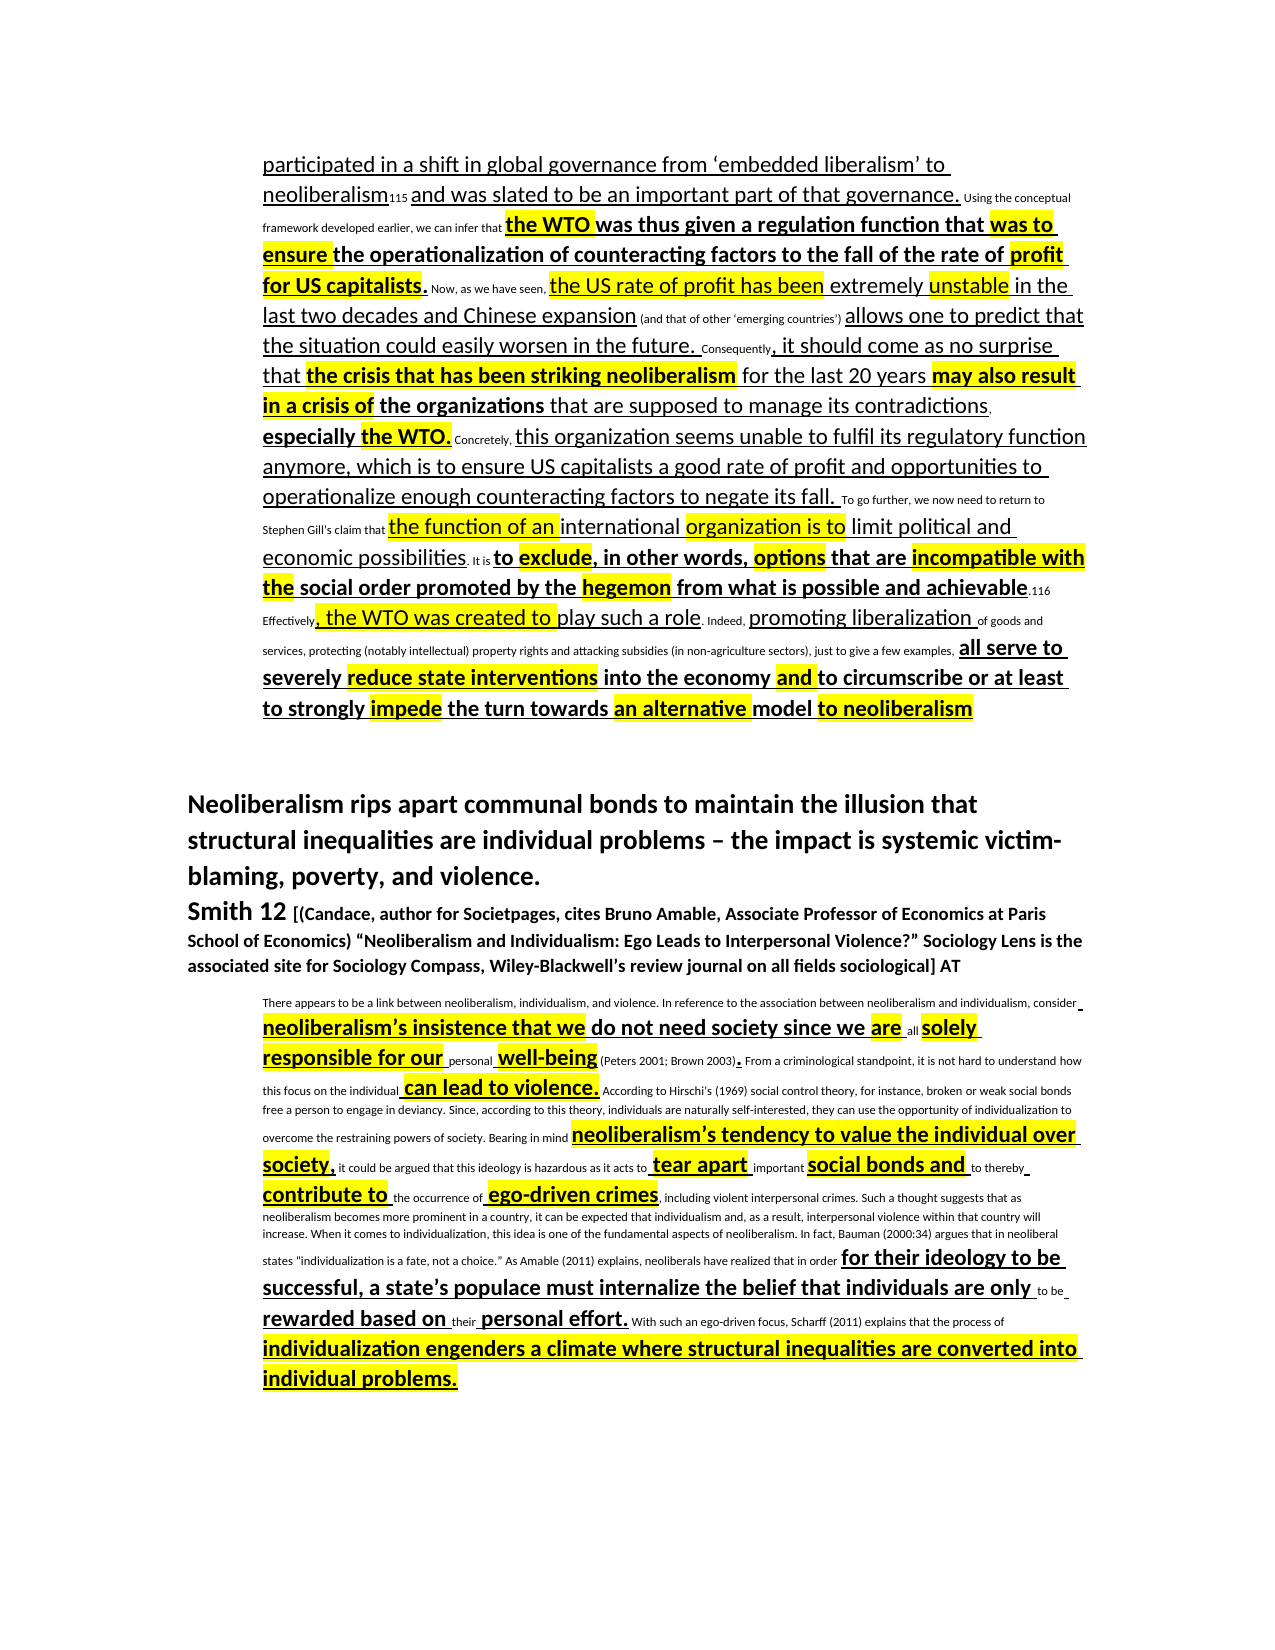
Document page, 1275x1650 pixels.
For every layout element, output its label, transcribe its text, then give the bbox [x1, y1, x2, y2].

text There appears to be a link between neoliberalism, individualism, and violence. In reference to the association between neoliberalism and individualism, consider neoliberalism’s insistence that we do not need society since we are all solely responsible for our personal well-being (Peters 2001; Brown 2003). From a criminological standpoint, it is not hard to understand how this focus on the individual can lead to violence. According to Hirschi’s (1969) social control theory, for instance, broken or weak social bonds free a person to engage in deviancy. Since, according to this theory, individuals are naturally self-interested, they can use the opportunity of individualization to overcome the restraining powers of society. Bearing in mind neoliberalism’s tendency to value the individual over society, it could be argued that this ideology is hazardous as it acts to tear apart important social bonds and to thereby contribute to the occurrence of ego-driven crimes, including violent interpersonal crimes. Such a thought suggests that as neoliberalism becomes more prominent in a country, it can be expected that individualism and, as a result, interpersonal violence within that country will increase. When it comes to individualization, this idea is one of the fundamental aspects of neoliberalism. In fact, Bauman (2000:34) argues that in neoliberal states “individualization is a fate, not a choice.” As Amable (2011) explains, neoliberals have realized that in order for their ideology to be successful, a state’s populace must internalize the belief that individuals are only to be rewarded based on their personal effort. With such an ego-driven focus, Scharff (2011) explains that the process of individualization engenders a climate where structural inequalities are converted into individual problems. [262, 995, 1087, 1392]
text Smith 12 [(Candace, author for Societpages, cites Bruno Amable, Associate Professor of Economics at Paris School of Economics) “Neoliberalism and Individualism: Ego Leads to Interpersonal Violence?” Sociology Lens is the associated site for Sociology Compass, Wiley-Blackwell’s review journal on all fields sociological] AT [187, 894, 1087, 977]
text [262, 150, 1087, 722]
subtitle Neoliberalism rips apart communal bonds to maintain the illusion that structural inequalities are individual problems – the impact is systemic victim-blaming, poverty, and violence. [187, 787, 1087, 892]
